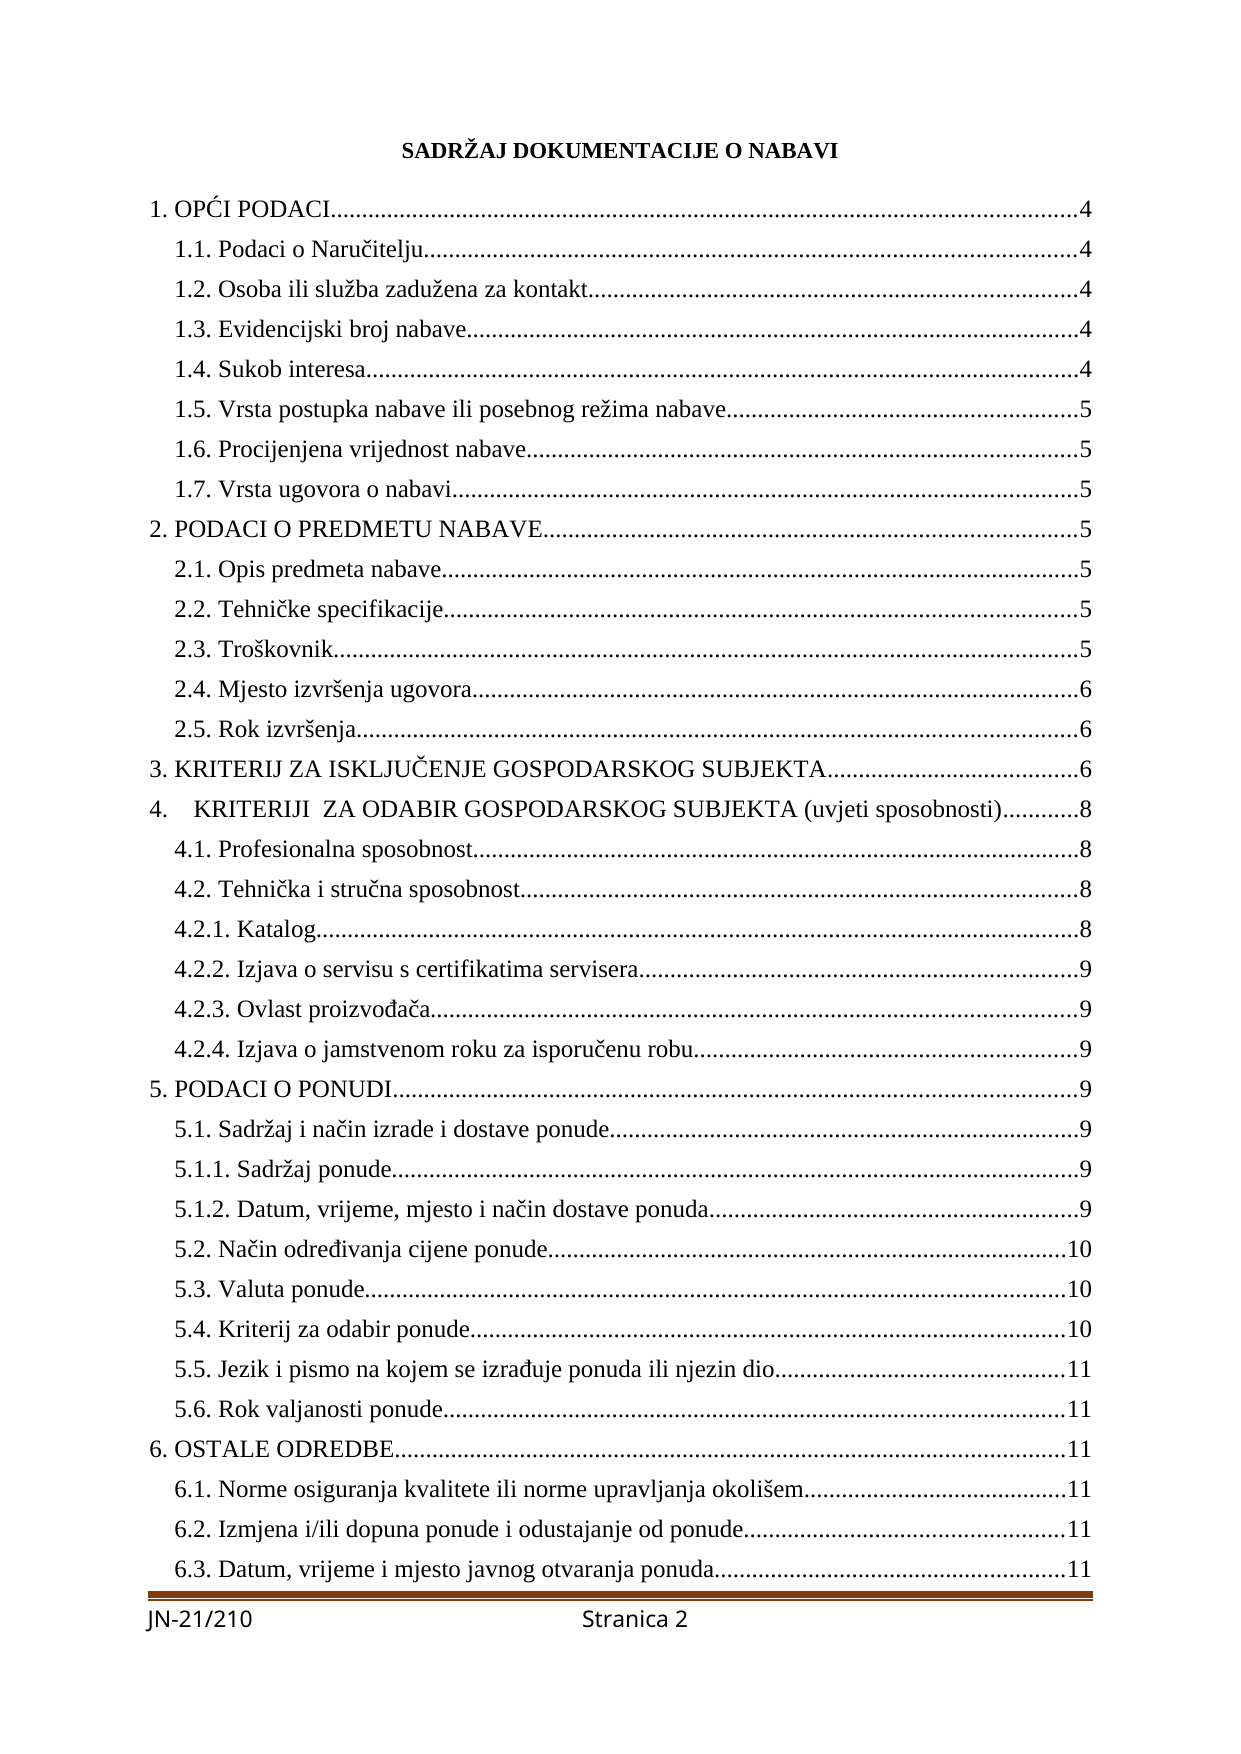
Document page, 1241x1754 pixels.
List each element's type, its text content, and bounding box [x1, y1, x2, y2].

subtitle SADRŽAJ DOKUMENTACIJE O NABAVI [147, 137, 1092, 163]
